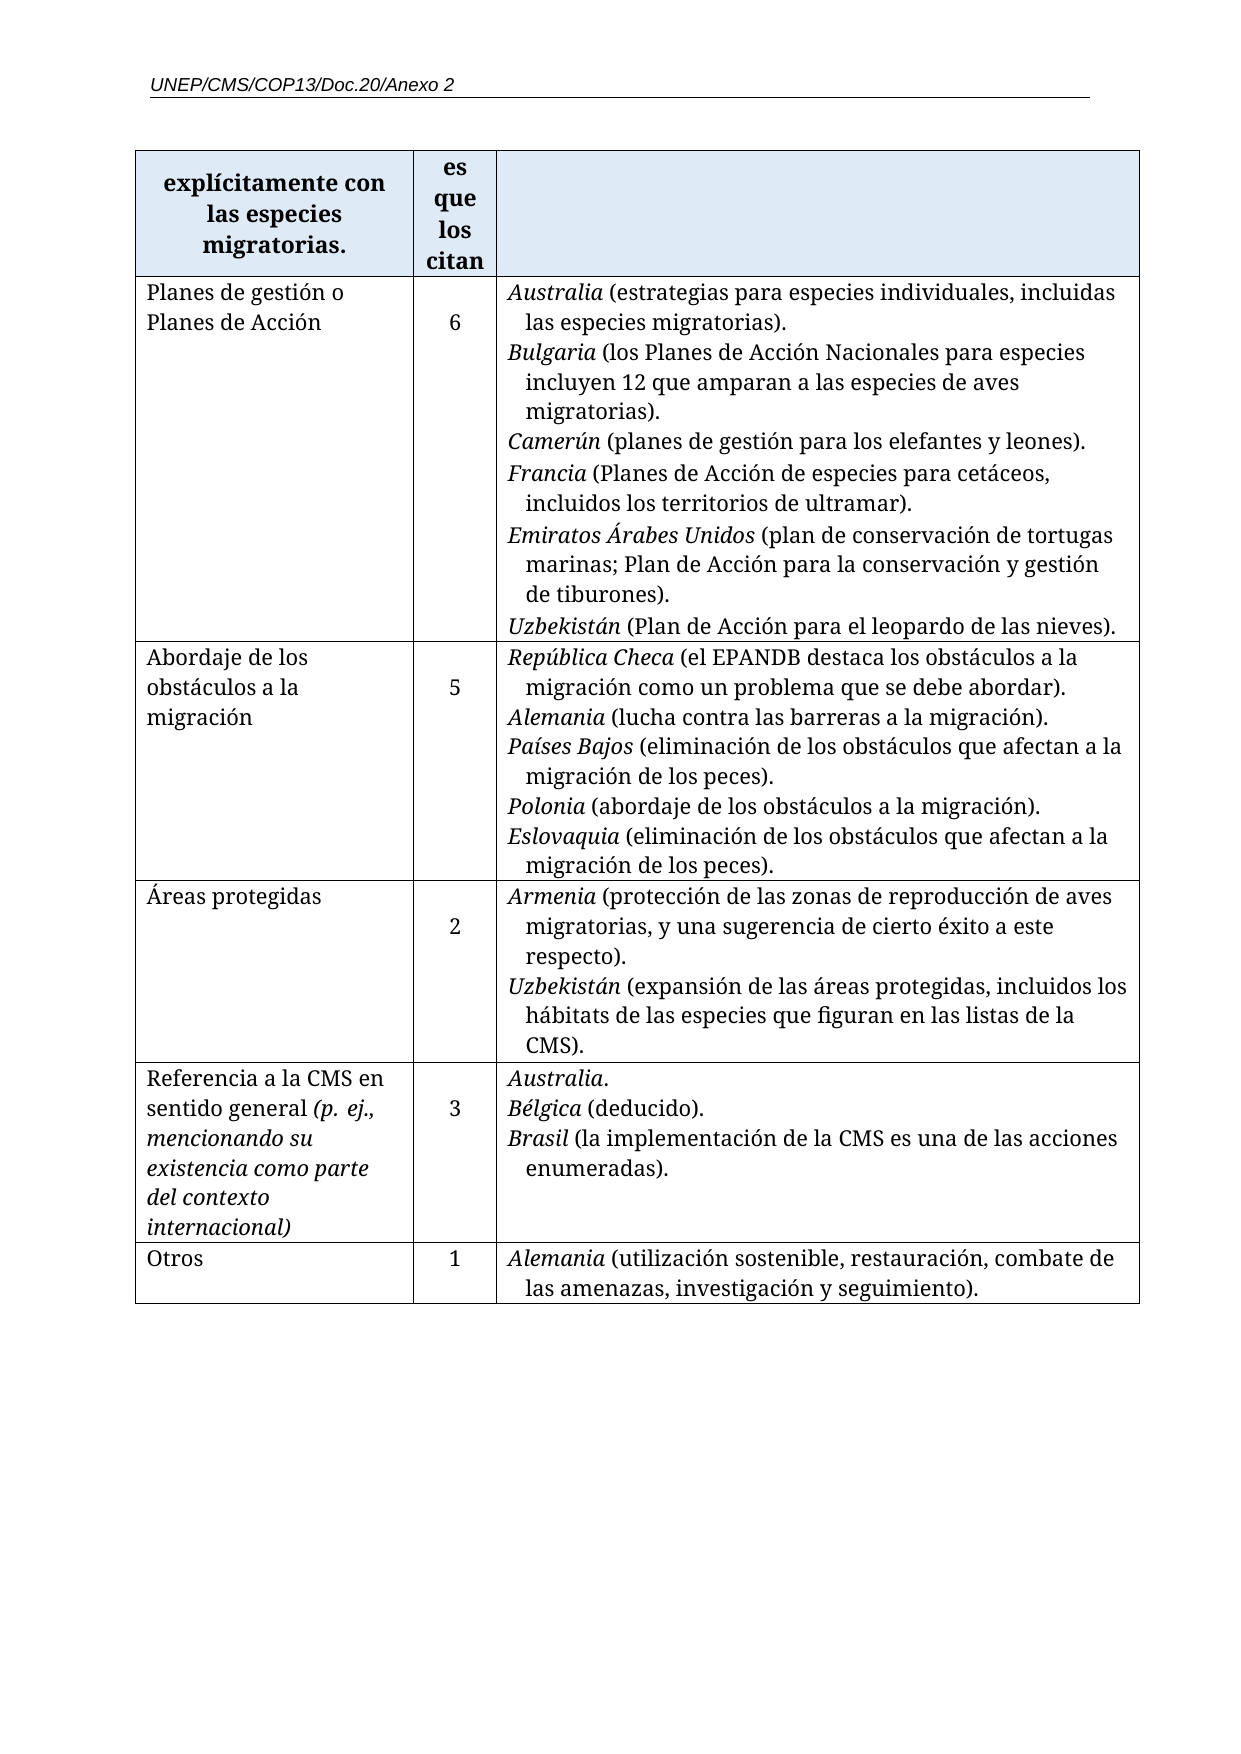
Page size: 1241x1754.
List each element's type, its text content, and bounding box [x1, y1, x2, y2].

table_cell 5 [414, 642, 496, 880]
table_cell Referencia a la CMS en sentido general (p. ej., mencionando su existencia como parte del contexto internacional) [136, 1063, 413, 1242]
table_cell Áreas protegidas [136, 881, 413, 1062]
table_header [414, 151, 496, 276]
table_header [136, 151, 413, 276]
table_header Detalles [497, 151, 1139, 276]
table_cell Planes de gestión o Planes de Acción [136, 277, 413, 641]
table_cell Abordaje de los obstáculos a la migración [136, 642, 413, 880]
table_cell 1 [414, 1243, 496, 1302]
table_cell Otros [136, 1243, 413, 1302]
table_cell Alemania (utilización sostenible, restauración, combate de las amenazas, investigación y seguimiento). [497, 1243, 1139, 1302]
table_cell República Checa (el EPANDB destaca los obstáculos a la migración como un problema que se debe abordar). Alemania (lucha contra las barreras a la migración). Países Bajos (eliminación de los obstáculos que afectan a la migración de los peces). Polonia (abordaje de los obstáculos a la migración). Eslovaquia (eliminación de los obstáculos que afectan a la migración de los peces). [497, 642, 1139, 880]
table_cell Armenia (protección de las zonas de reproducción de aves migratorias, y una sugerencia de cierto éxito a este respecto). Uzbekistán (expansión de las áreas protegidas, incluidos los hábitats de las especies que figuran en las listas de la CMS). [497, 881, 1139, 1062]
table_cell 3 [414, 1063, 496, 1242]
table_cell Australia. Bélgica (deducido). Brasil (la implementación de la CMS es una de las acciones enumeradas). [497, 1063, 1139, 1242]
table_cell 2 [414, 881, 496, 1062]
table_cell Australia (estrategias para especies individuales, incluidas las especies migratorias). Bulgaria (los Planes de Acción Nacionales para especies incluyen 12 que amparan a las especies de aves migratorias). Camerún (planes de gestión para los elefantes y leones). Francia (Planes de Acción de especies para cetáceos, incluidos los territorios de ultramar). Emiratos Árabes Unidos (plan de conservación de tortugas marinas; Plan de Acción para la conservación y gestión de tiburones). Uzbekistán (Plan de Acción para el leopardo de las nieves). [497, 277, 1139, 641]
table_cell 6 [414, 277, 496, 641]
